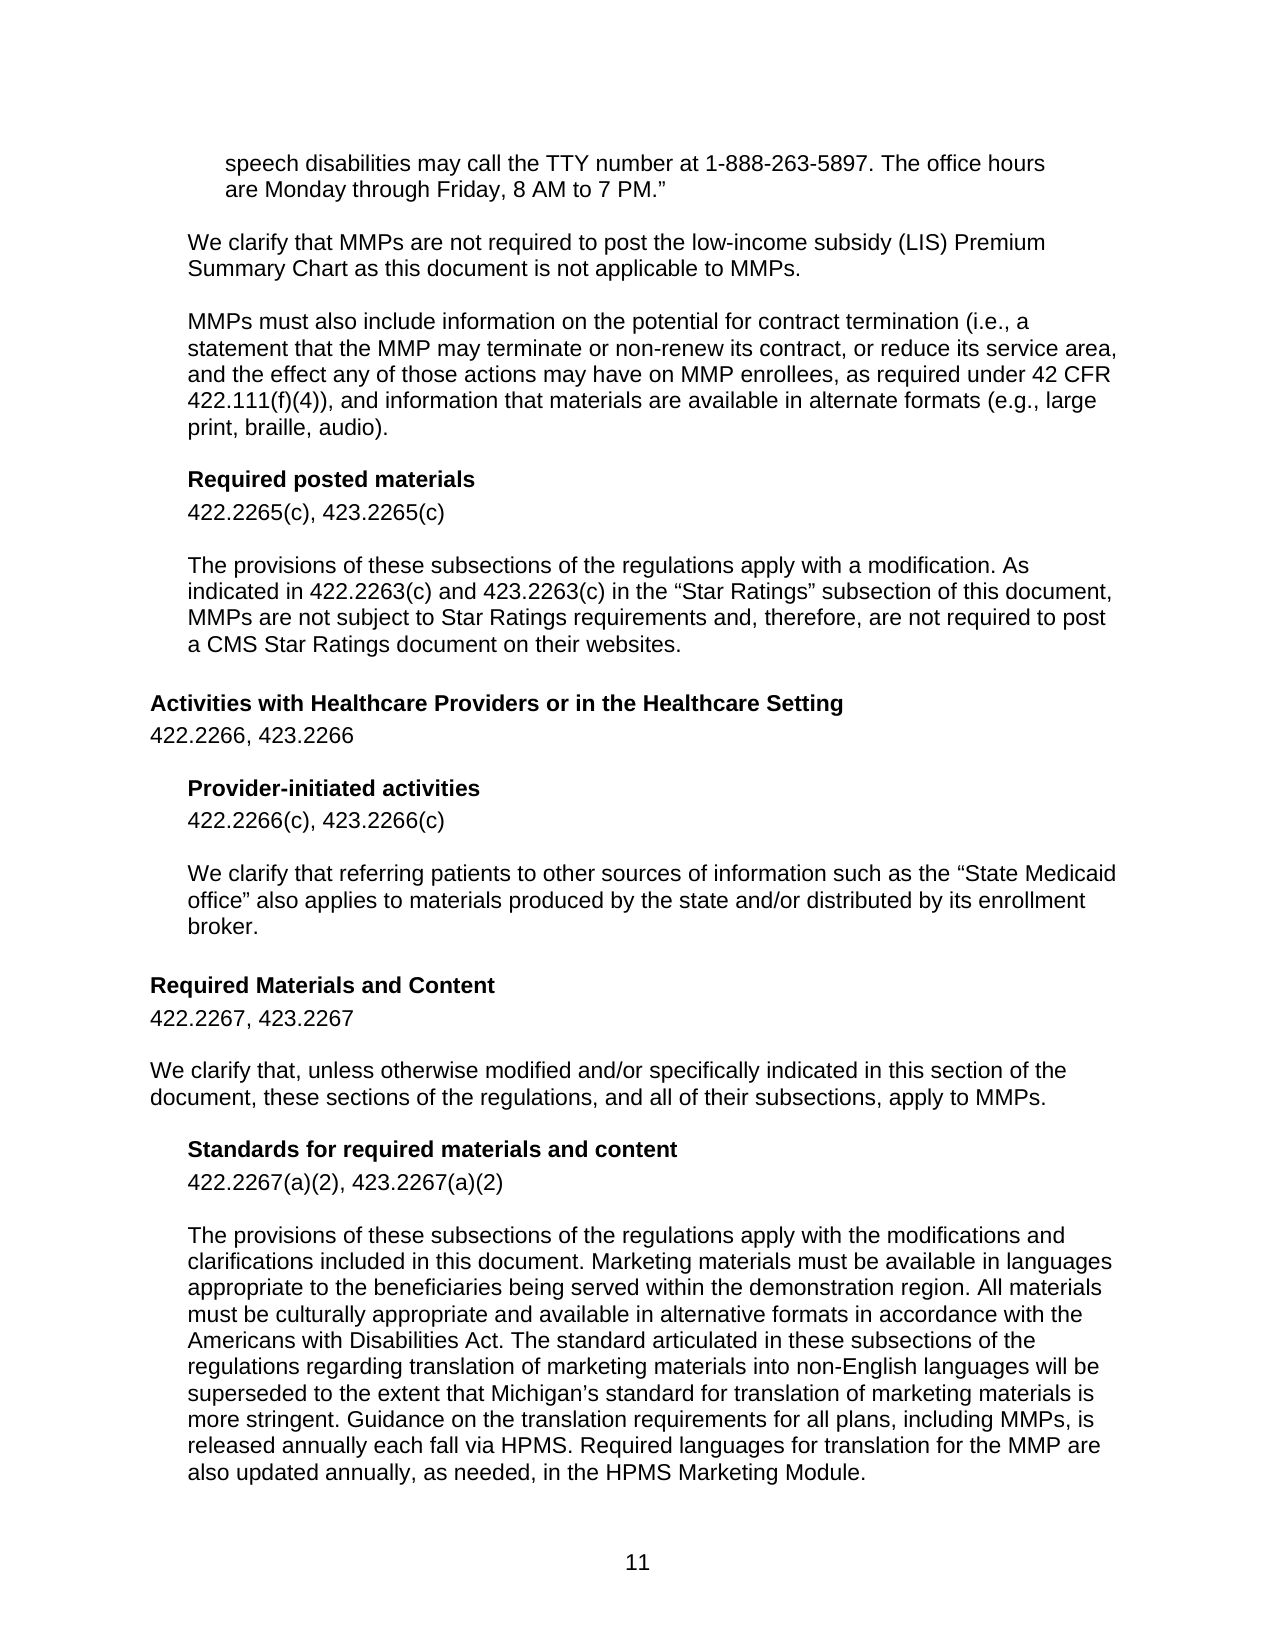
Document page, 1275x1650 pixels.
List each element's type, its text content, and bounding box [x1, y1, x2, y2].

text The provisions of these subsections of the regulations apply with a modification. As indicated in 422.2263(c) and 423.2263(c) in the “Star Ratings” subsection of this document, MMPs are not subject to Star Ratings requirements and, therefore, are not required to post a CMS Star Ratings document on their websites. [187, 552, 1125, 657]
text 422.2266, 423.2266 [150, 722, 1125, 748]
text The provisions of these subsections of the regulations apply with the modifications and clarifications included in this document. Marketing materials must be available in languages appropriate to the beneficiaries being served within the demonstration region. All materials must be culturally appropriate and available in alternative formats in accordance with the Americans with Disabilities Act. The standard articulated in these subsections of the regulations regarding translation of marketing materials into non-English languages will be superseded to the extent that Michigan’s standard for translation of marketing materials is more stringent. Guidance on the translation requirements for all plans, including MMPs, is released annually each fall via HPMS. Required languages for translation for the MMP are also updated annually, as needed, in the HPMS Marketing Module. [187, 1222, 1125, 1485]
text MMPs must also include information on the potential for contract termination (i.e., a statement that the MMP may terminate or non-renew its contract, or reduce its service area, and the effect any of those actions may have on MMP enrollees, as required under 42 CFR 422.111(f)(4)), and information that materials are available in alternate formats (e.g., large print, braille, audio). [187, 308, 1125, 440]
subtitle Provider-initiated activities [187, 775, 1125, 801]
subtitle Standards for required materials and content [187, 1136, 1125, 1163]
text 422.2267, 423.2267 [150, 1004, 1125, 1031]
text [225, 150, 1050, 203]
text We clarify that referring patients to other sources of information such as the “State Medicaid office” also applies to materials produced by the state and/or distributed by its enrollment broker. [187, 860, 1125, 939]
subtitle Required Materials and Content [150, 972, 1125, 998]
text We clarify that MMPs are not required to post the low-income subsidy (LIS) Premium Summary Chart as this document is not applicable to MMPs. [187, 229, 1125, 282]
text 422.2266(c), 423.2266(c) [187, 807, 1125, 834]
text 422.2265(c), 423.2265(c) [187, 499, 1125, 525]
text We clarify that, unless otherwise modified and/or specifically indicated in this section of the document, these sections of the regulations, and all of their subsections, apply to MMPs. [150, 1057, 1125, 1110]
subtitle Activities with Healthcare Providers or in the Healthcare Setting [150, 689, 1125, 716]
text 422.2267(a)(2), 423.2267(a)(2) [187, 1169, 1125, 1195]
subtitle Required posted materials [187, 466, 1125, 493]
